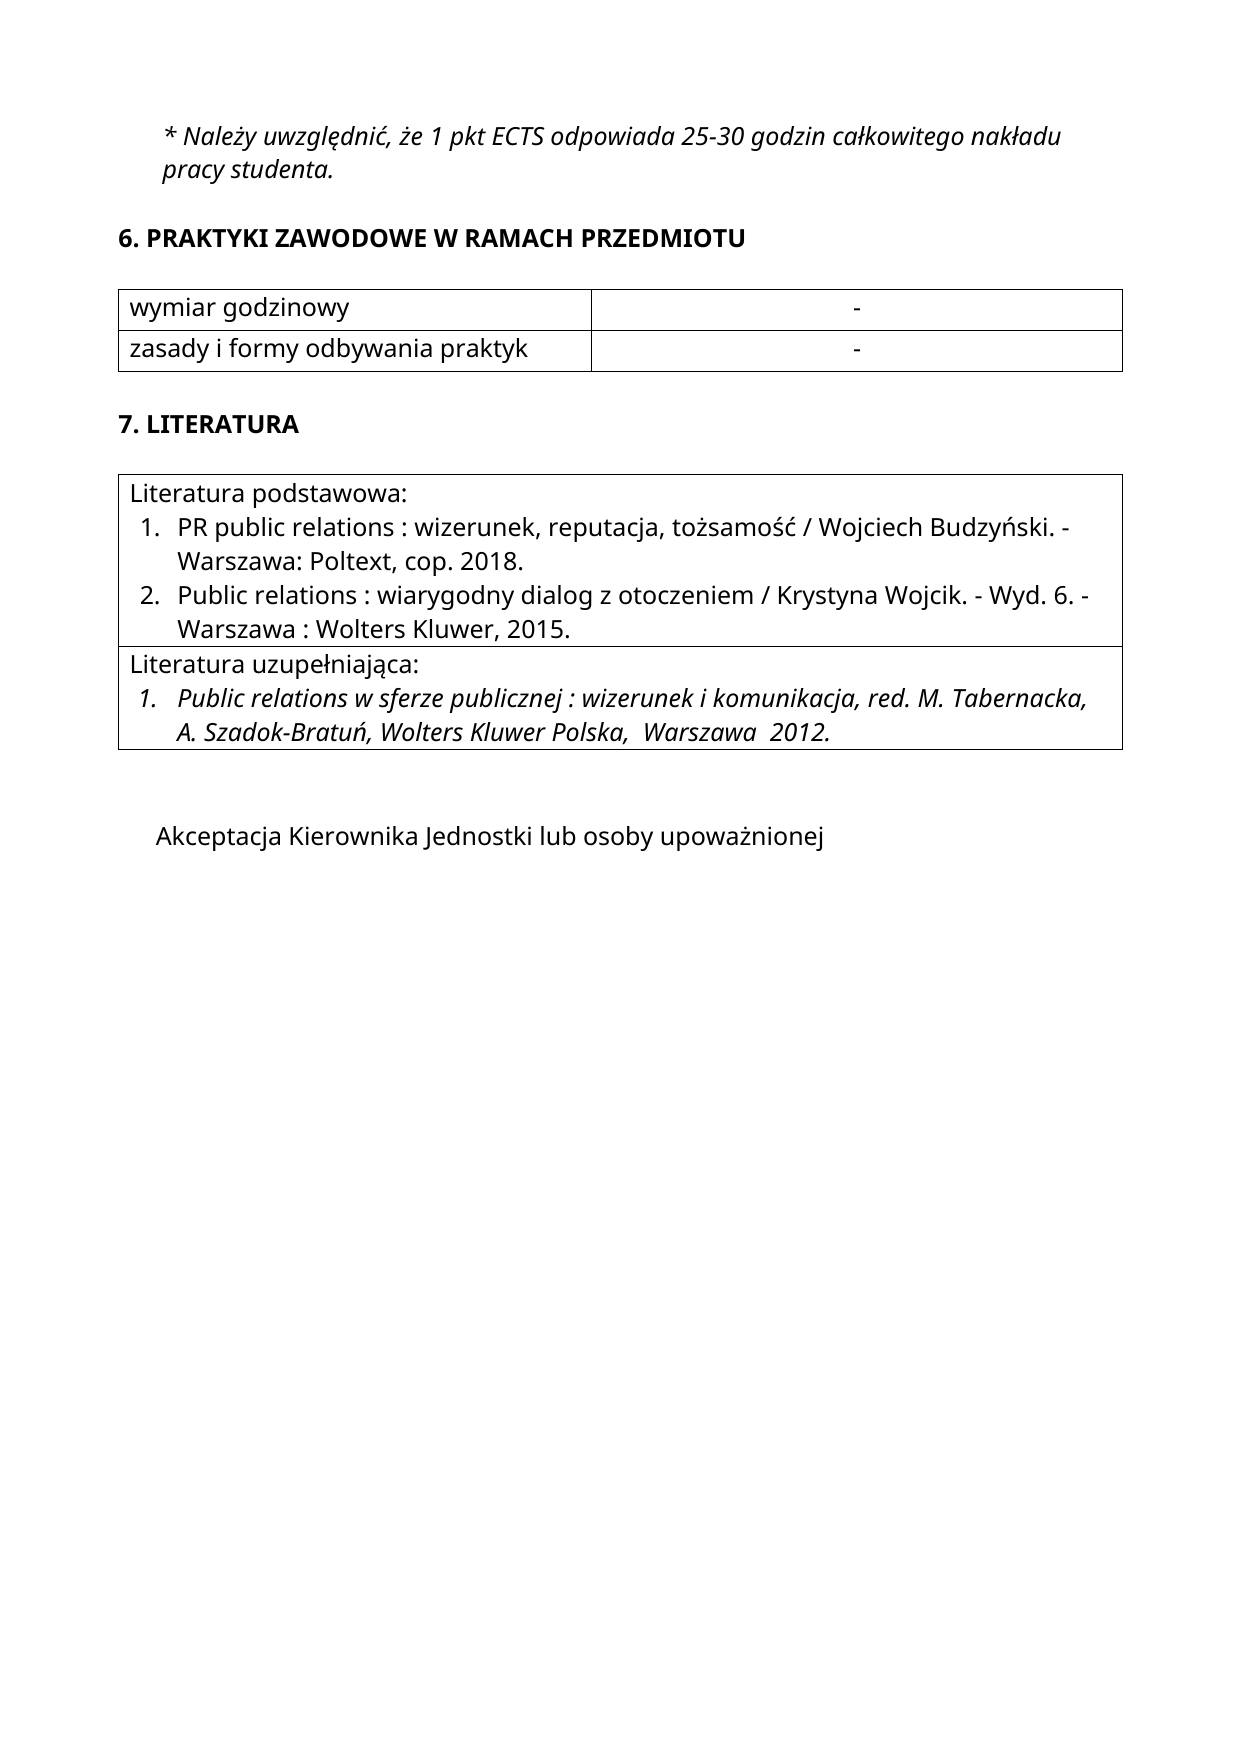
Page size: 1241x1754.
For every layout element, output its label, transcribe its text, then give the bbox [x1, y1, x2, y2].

text Akceptacja Kierownika Jednostki lub osoby upoważnionej [156, 818, 1122, 852]
table_cell - [592, 331, 1122, 371]
table_cell zasady i formy odbywania praktyk [119, 331, 591, 371]
text 7. LITERATURA [118, 406, 1122, 440]
table_header wymiar godzinowy [119, 290, 591, 330]
table_header Literatura podstawowa: PR public relations : wizerunek, reputacja, tożsamość / Wojciech Budzyński. - Warszawa: Poltext, cop. 2018. Public relations : wiarygodny dialog z otoczeniem / Krystyna Wojcik. - Wyd. 6. - Warszawa : Wolters Kluwer, 2015. [119, 475, 1122, 646]
text 6. PRAKTYKI ZAWODOWE W RAMACH PRZEDMIOTU [118, 220, 1122, 254]
table_cell Literatura uzupełniająca: Public relations w sferze publicznej : wizerunek i komunikacja, red. M. Tabernacka, A. Szadok-Bratuń, Wolters Kluwer Polska, Warszawa 2012. [119, 647, 1122, 749]
table_header - [592, 290, 1122, 330]
text * Należy uwzględnić, że 1 pkt ECTS odpowiada 25-30 godzin całkowitego nakładu pracy studenta. [162, 118, 1122, 186]
